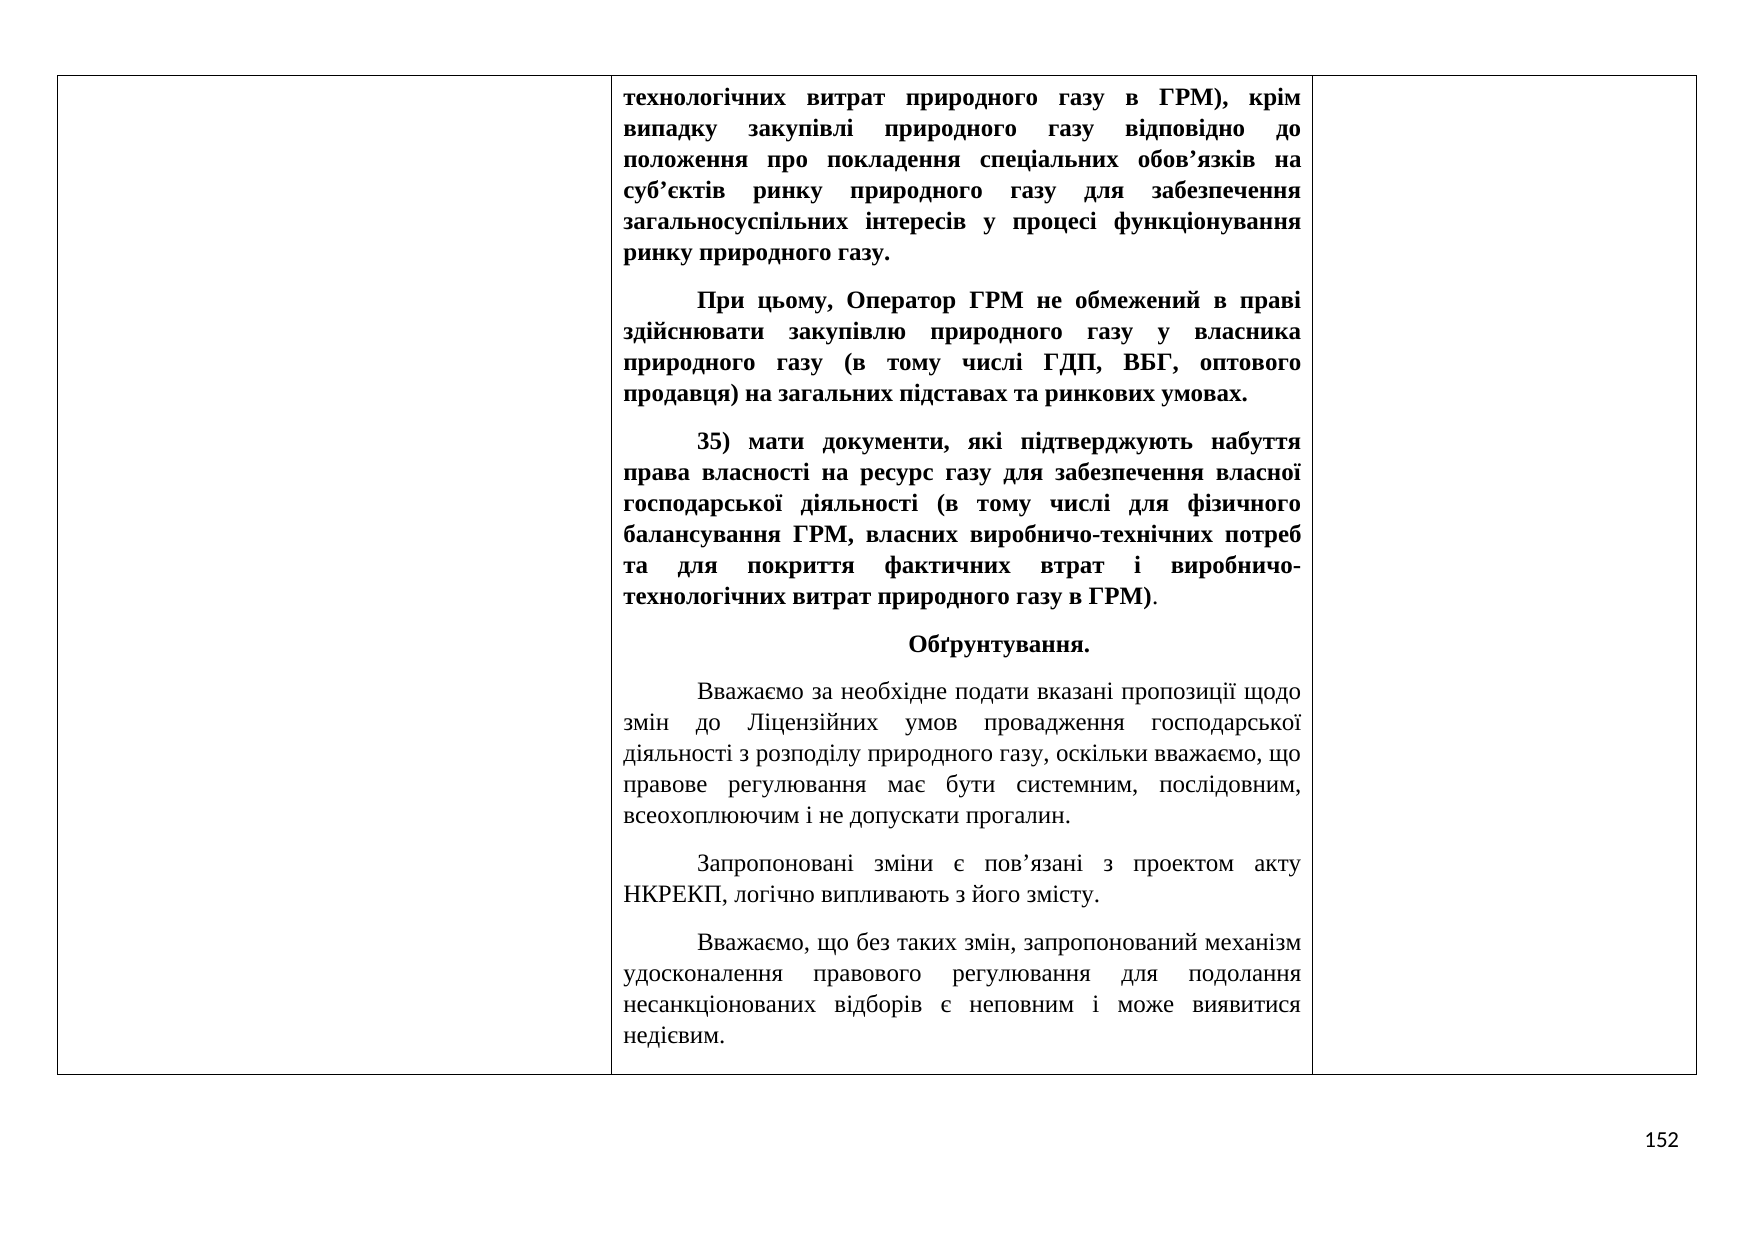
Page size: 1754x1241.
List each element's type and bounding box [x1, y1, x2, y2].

table_cell [1313, 76, 1696, 1073]
table_cell [58, 76, 611, 1073]
table_cell [612, 76, 1312, 1073]
